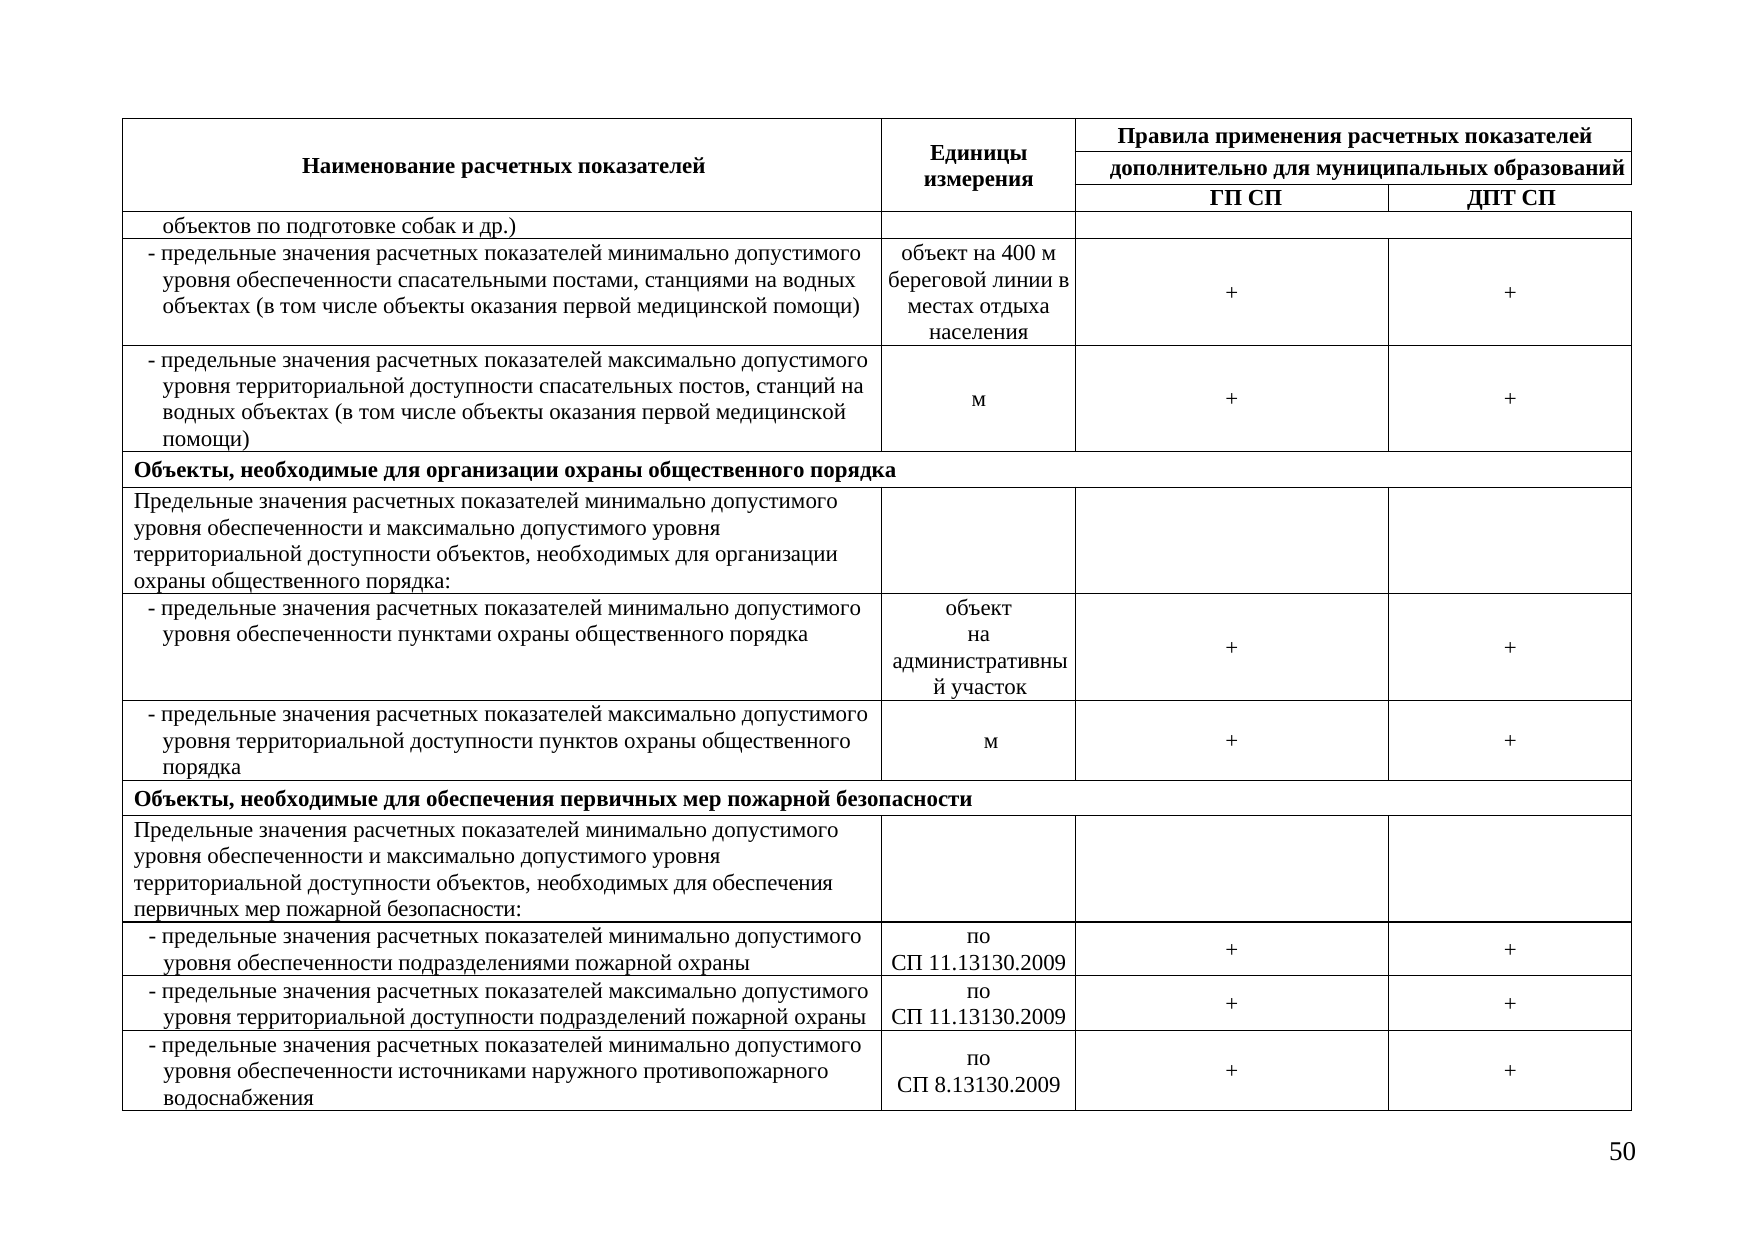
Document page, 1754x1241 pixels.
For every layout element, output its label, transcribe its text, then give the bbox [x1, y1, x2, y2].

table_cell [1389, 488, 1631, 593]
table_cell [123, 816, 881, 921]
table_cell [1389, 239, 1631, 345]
table_header Единицы измерения [882, 119, 1075, 211]
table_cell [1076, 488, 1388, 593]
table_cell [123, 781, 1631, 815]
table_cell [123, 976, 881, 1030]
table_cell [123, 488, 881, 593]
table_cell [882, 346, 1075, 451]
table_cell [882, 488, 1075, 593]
table_header Правила применения расчетных показателей [1076, 119, 1631, 151]
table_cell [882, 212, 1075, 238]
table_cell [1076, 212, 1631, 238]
table_cell [1076, 152, 1100, 183]
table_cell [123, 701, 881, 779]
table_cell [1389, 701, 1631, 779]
table_cell [1076, 185, 1100, 211]
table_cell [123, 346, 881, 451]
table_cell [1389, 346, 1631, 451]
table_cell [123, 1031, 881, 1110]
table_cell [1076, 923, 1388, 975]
table_header Наименование расчетных показателей [123, 119, 881, 211]
table_cell дополнительно для муниципальных образований [1100, 152, 1631, 183]
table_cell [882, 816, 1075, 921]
table_cell ДПТ СП [1389, 185, 1632, 211]
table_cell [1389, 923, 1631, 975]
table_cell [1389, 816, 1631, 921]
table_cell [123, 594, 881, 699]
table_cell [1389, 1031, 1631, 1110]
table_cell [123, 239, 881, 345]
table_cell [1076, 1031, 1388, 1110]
table_cell ГП СП [1100, 185, 1388, 211]
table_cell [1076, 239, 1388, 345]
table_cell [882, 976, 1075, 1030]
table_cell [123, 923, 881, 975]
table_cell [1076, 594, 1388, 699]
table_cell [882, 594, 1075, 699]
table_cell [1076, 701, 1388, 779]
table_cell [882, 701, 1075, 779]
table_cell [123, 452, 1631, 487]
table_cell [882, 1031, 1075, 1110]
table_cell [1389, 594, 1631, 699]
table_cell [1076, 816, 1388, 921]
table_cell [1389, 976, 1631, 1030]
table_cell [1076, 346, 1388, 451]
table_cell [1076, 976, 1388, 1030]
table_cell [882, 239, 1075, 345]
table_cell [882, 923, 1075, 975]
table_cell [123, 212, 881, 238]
